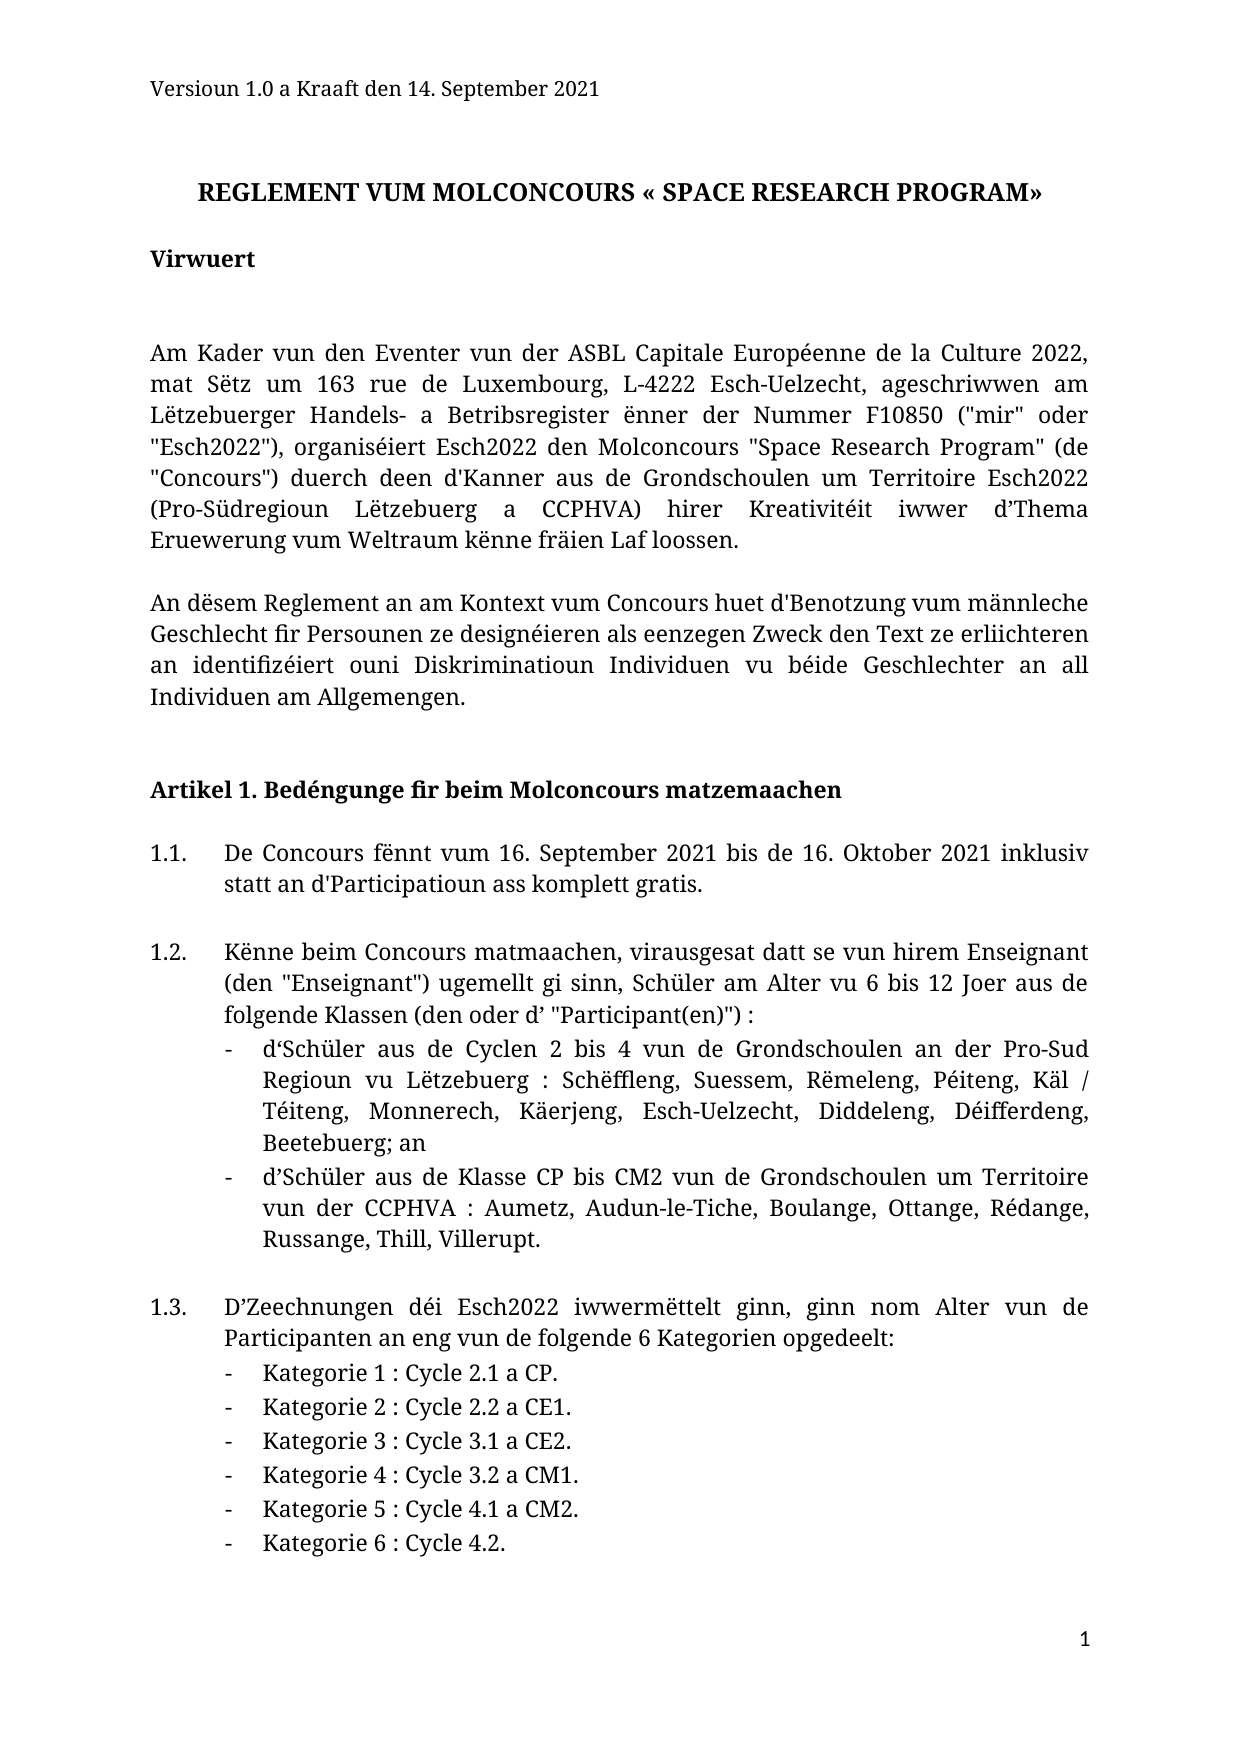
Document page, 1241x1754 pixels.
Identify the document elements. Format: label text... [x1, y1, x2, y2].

list Kategorie 2 : Cycle 2.2 a CE1. [225, 1391, 1090, 1422]
text Virwuert [150, 243, 1090, 274]
list Kategorie 3 : Cycle 3.1 a CE2. [225, 1424, 1090, 1456]
list d‘Schüler aus de Cyclen 2 bis 4 vun de Grondschoulen an der Pro-Sud Regioun vu Lëtzebuerg : Schëffleng, Suessem, Rëmeleng, Péiteng, Käl / Téiteng, Monnerech, Käerjeng, Esch-Uelzecht, Diddeleng, Déifferdeng, Beetebuerg; an [225, 1033, 1090, 1158]
list Kategorie 4 : Cycle 3.2 a CM1. [225, 1459, 1090, 1490]
list Kënne beim Concours matmaachen, virausgesat datt se vun hirem Enseignant (den "Enseignant") ugemellt gi sinn, Schüler am Alter vu 6 bis 12 Joer aus de folgende Klassen (den oder d’ "Participant(en)") : [150, 936, 1090, 1030]
list D’Zeechnungen déi Esch2022 iwwermëttelt ginn, ginn nom Alter vun de Participanten an eng vun de folgende 6 Kategorien opgedeelt: [150, 1291, 1090, 1354]
list Kategorie 6 : Cycle 4.2. [225, 1527, 1090, 1558]
text An dësem Reglement an am Kontext vum Concours huet d'Benotzung vum männleche Geschlecht fir Persounen ze designéieren als eenzegen Zweck den Text ze erliichteren an identifizéiert ouni Diskriminatioun Individuen vu béide Geschlechter an all Individuen am Allgemengen. [150, 587, 1090, 712]
list d’Schüler aus de Klasse CP bis CM2 vun de Grondschoulen um Territoire vun der CCPHVA : Aumetz, Audun-le-Tiche, Boulange, Ottange, Rédange, Russange, Thill, Villerupt. [225, 1161, 1090, 1254]
list De Concours fënnt vum 16. September 2021 bis de 16. Oktober 2021 inklusiv statt an d'Participatioun ass komplett gratis. [150, 837, 1090, 899]
list Kategorie 1 : Cycle 2.1 a CP. [225, 1356, 1090, 1388]
list Kategorie 5 : Cycle 4.1 a CM2. [225, 1493, 1090, 1524]
text Am Kader vun den Eventer vun der ASBL Capitale Européenne de la Culture 2022, mat Sëtz um 163 rue de Luxembourg, L-4222 Esch-Uelzecht, ageschriwwen am Lëtzebuerger Handels- a Betribsregister ënner der Nummer F10850 ("mir" oder "Esch2022"), organiséiert Esch2022 den Molconcours "Space Research Program" (de "Concours") duerch deen d'Kanner aus de Grondschoulen um Territoire Esch2022 (Pro-Südregioun Lëtzebuerg a CCPHVA) hirer Kreativitéit iwwer d’Thema Eruewerung vum Weltraum kënne fräien Laf loossen. [150, 337, 1090, 556]
subtitle REGLEMENT VUM MOLCONCOURS « SPACE RESEARCH PROGRAM» [150, 175, 1090, 209]
text Artikel 1. Bedéngunge fir beim Molconcours matzemaachen [150, 774, 1090, 806]
